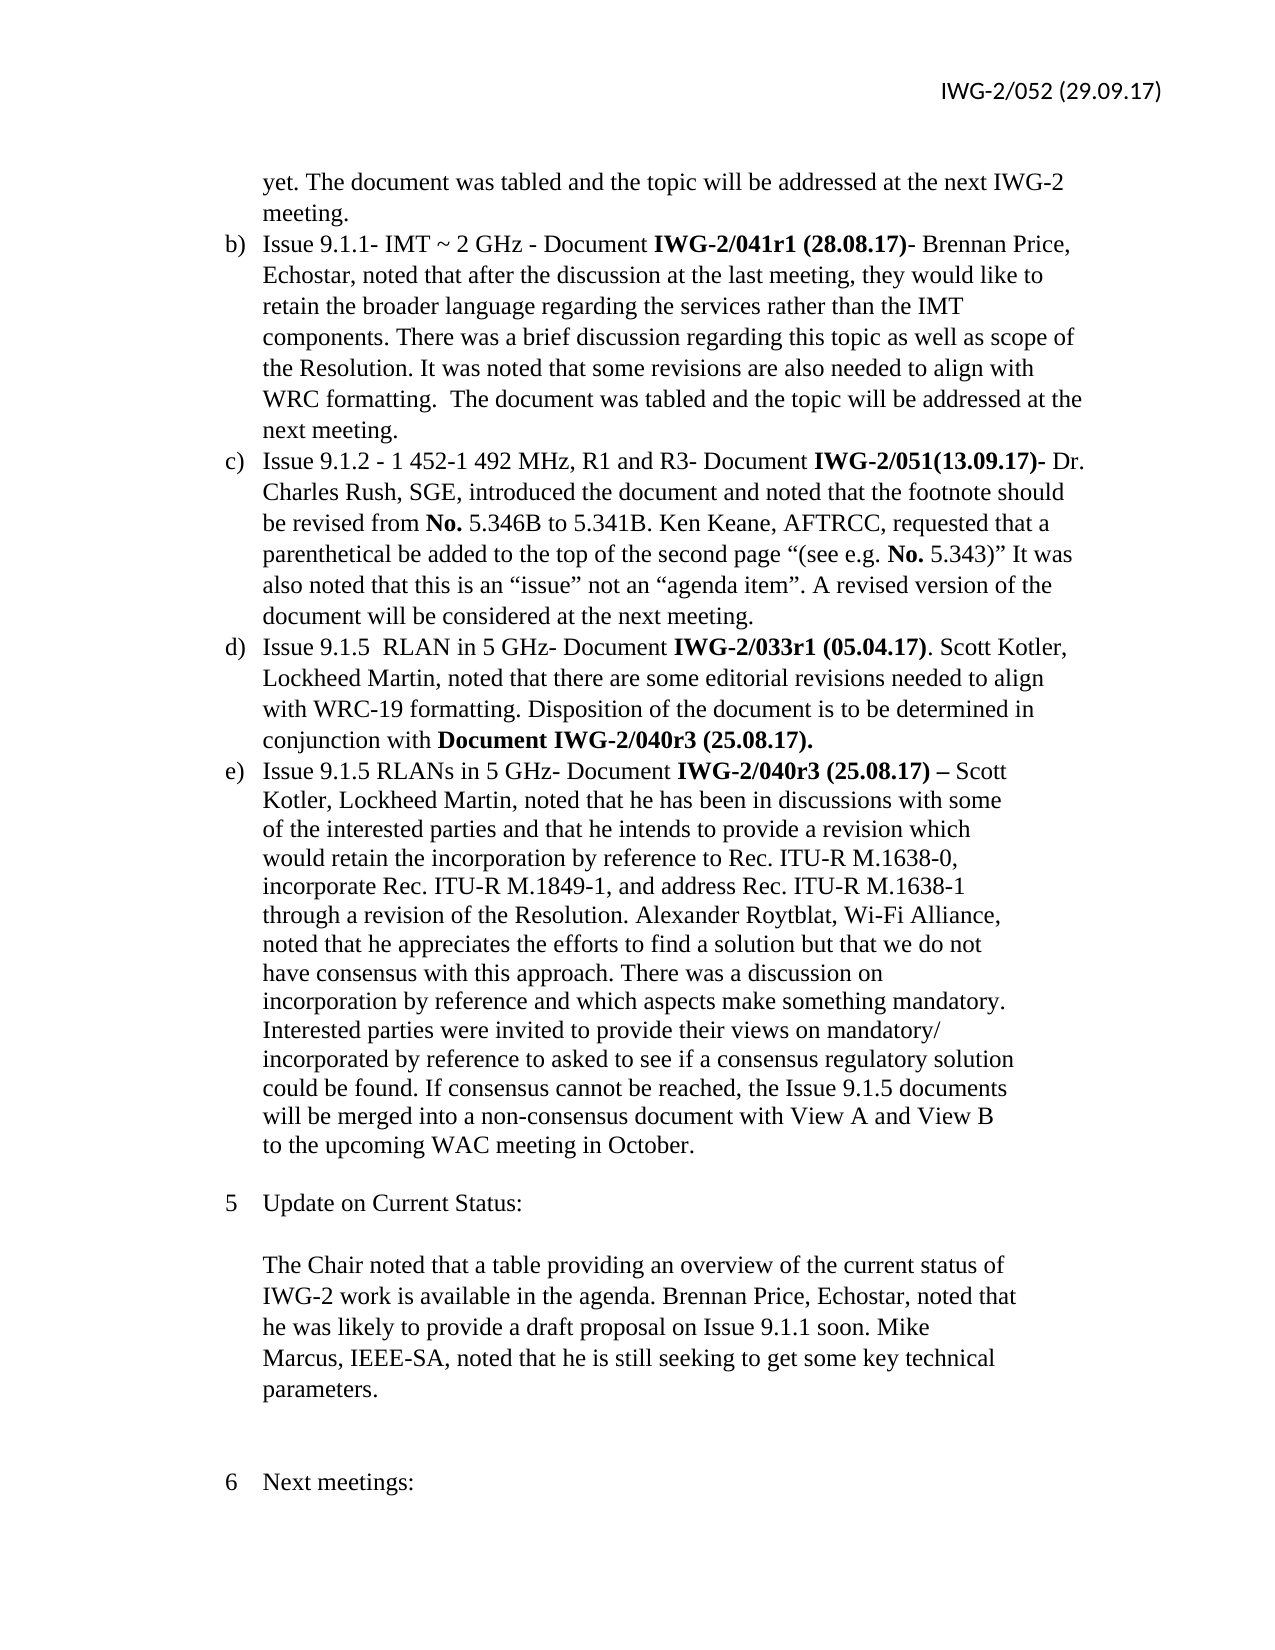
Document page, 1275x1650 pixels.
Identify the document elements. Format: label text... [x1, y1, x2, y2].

list Next meetings: [225, 1467, 1017, 1496]
list Issue 9.1.1- IMT ~ 2 GHz - Document IWG-2/041r1 (28.08.17)- Brennan Price, Echostar, noted that after the discussion at the last meeting, they would like to retain the broader language regarding the services rather than the IMT components. There was a brief discussion regarding this topic as well as scope of the Resolution. It was noted that some revisions are also needed to align with WRC formatting. The document was tabled and the topic will be addressed at the next meeting. [225, 229, 1087, 444]
list Update on Current Status: [225, 1188, 1017, 1216]
list Issue 9.1.2 - 1 452-1 492 MHz, R1 and R3- Document IWG-2/051(13.09.17)- Dr. Charles Rush, SGE, introduced the document and noted that the footnote should be revised from No. 5.346B to 5.341B. Ken Keane, AFTRCC, requested that a parenthetical be added to the top of the second page “(see e.g. No. 5.343)” It was also noted that this is an “issue” not an “agenda item”. A revised version of the document will be considered at the next meeting. [225, 446, 1087, 630]
list Issue 9.1.5 RLAN in 5 GHz- Document IWG-2/033r1 (05.04.17). Scott Kotler, Lockheed Martin, noted that there are some editorial revisions needed to align with WRC-19 formatting. Disposition of the document is to be determined in conjunction with Document IWG-2/040r3 (25.08.17). [225, 632, 1087, 754]
list Issue 9.1.5 RLANs in 5 GHz- Document IWG-2/040r3 (25.08.17) – Scott Kotler, Lockheed Martin, noted that he has been in discussions with some of the interested parties and that he intends to provide a revision which would retain the incorporation by reference to Rec. ITU-R M.1638-0, incorporate Rec. ITU-R M.1849-1, and address Rec. ITU-R M.1638-1 through a revision of the Resolution. Alexander Roytblat, Wi-Fi Alliance, noted that he appreciates the efforts to find a solution but that we do not have consensus with this approach. There was a discussion on incorporation by reference and which aspects make something mandatory. Interested parties were invited to provide their views on mandatory/ incorporated by reference to asked to see if a consensus regulatory solution could be found. If consensus cannot be reached, the Issue 9.1.5 documents will be merged into a non-consensus document with View A and View B to the upcoming WAC meeting in October. [225, 756, 1017, 1159]
list The Chair noted that a table providing an overview of the current status of IWG-2 work is available in the agenda. Brennan Price, Echostar, noted that he was likely to provide a draft proposal on Issue 9.1.1 soon. Mike Marcus, IEEE-SA, noted that he is still seeking to get some key technical parameters. [262, 1250, 1017, 1403]
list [225, 167, 1087, 226]
